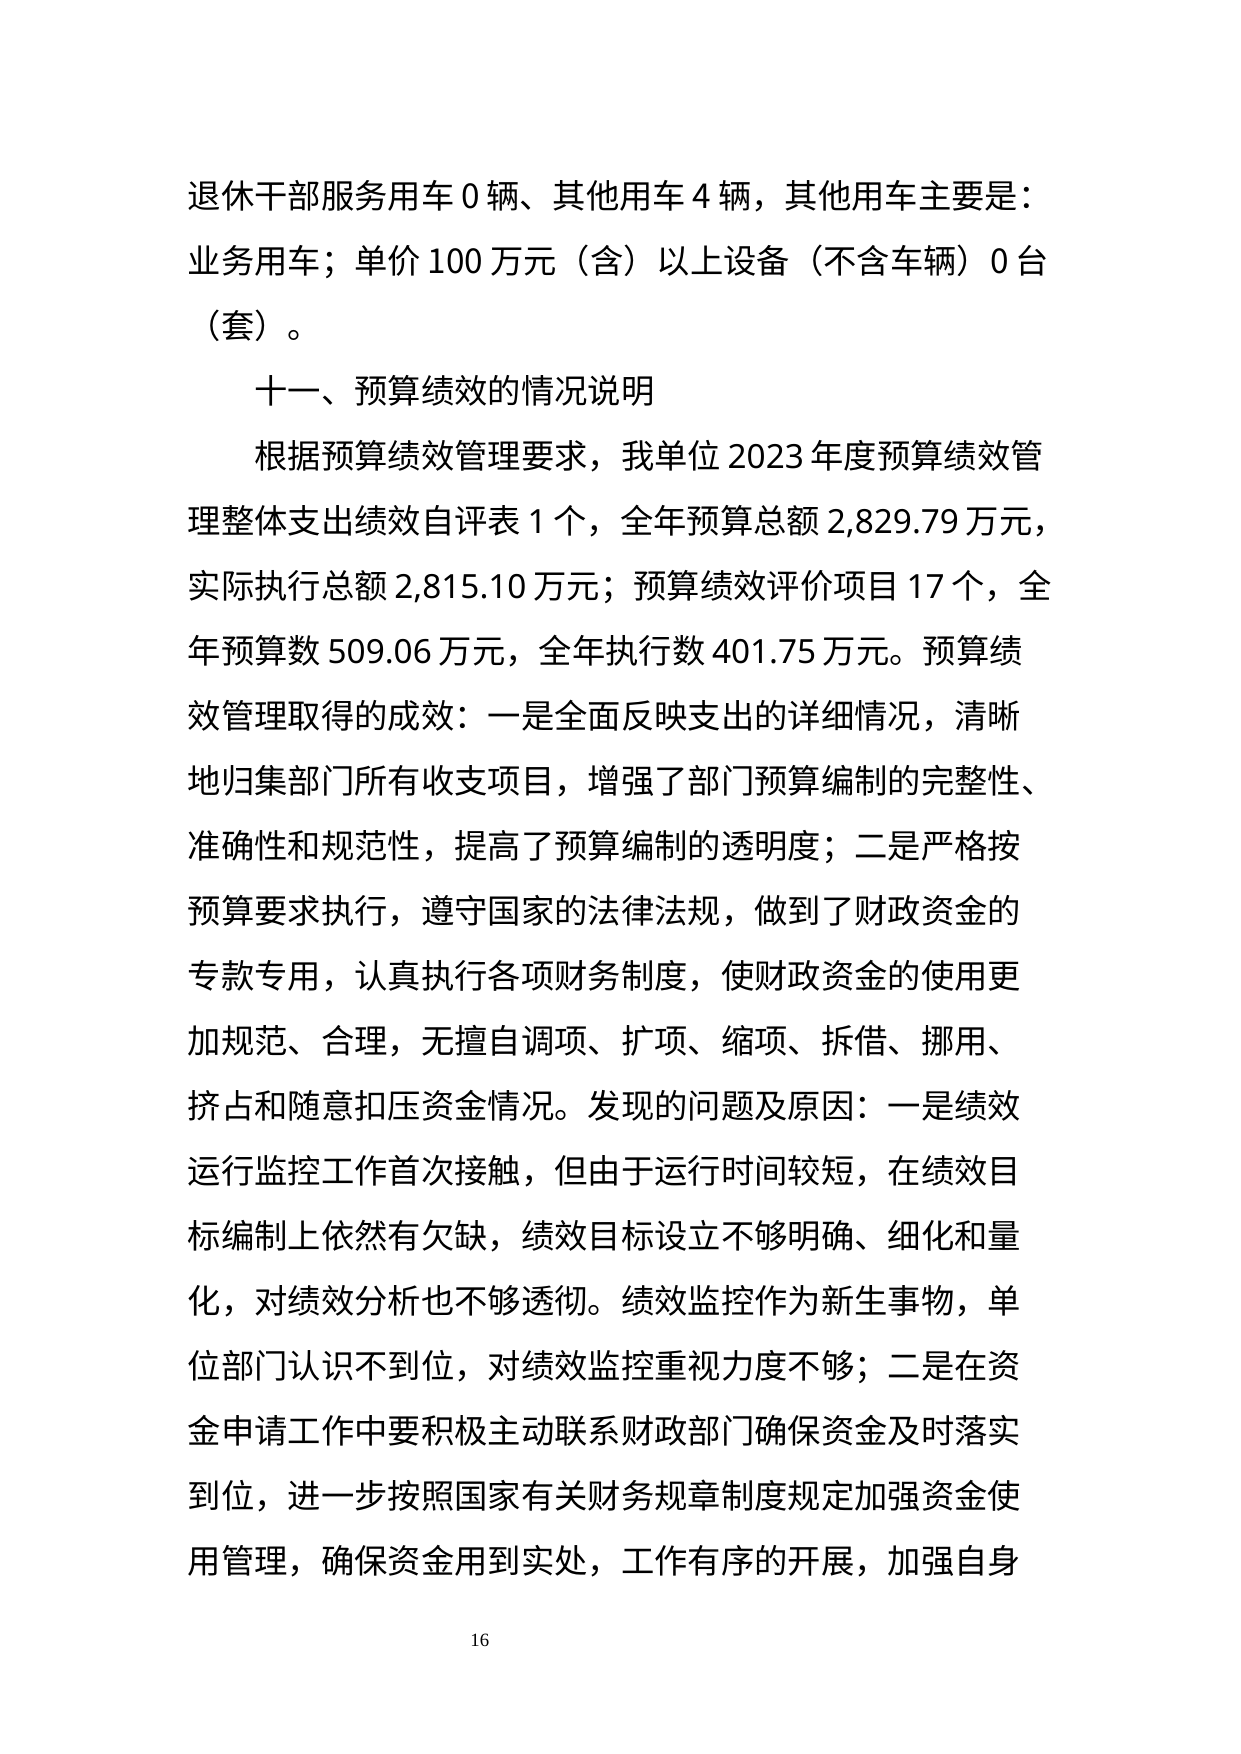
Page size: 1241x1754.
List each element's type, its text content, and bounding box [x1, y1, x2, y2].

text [187, 162, 1053, 357]
text 十一、预算绩效的情况说明 [187, 357, 1053, 422]
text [187, 422, 1053, 1592]
